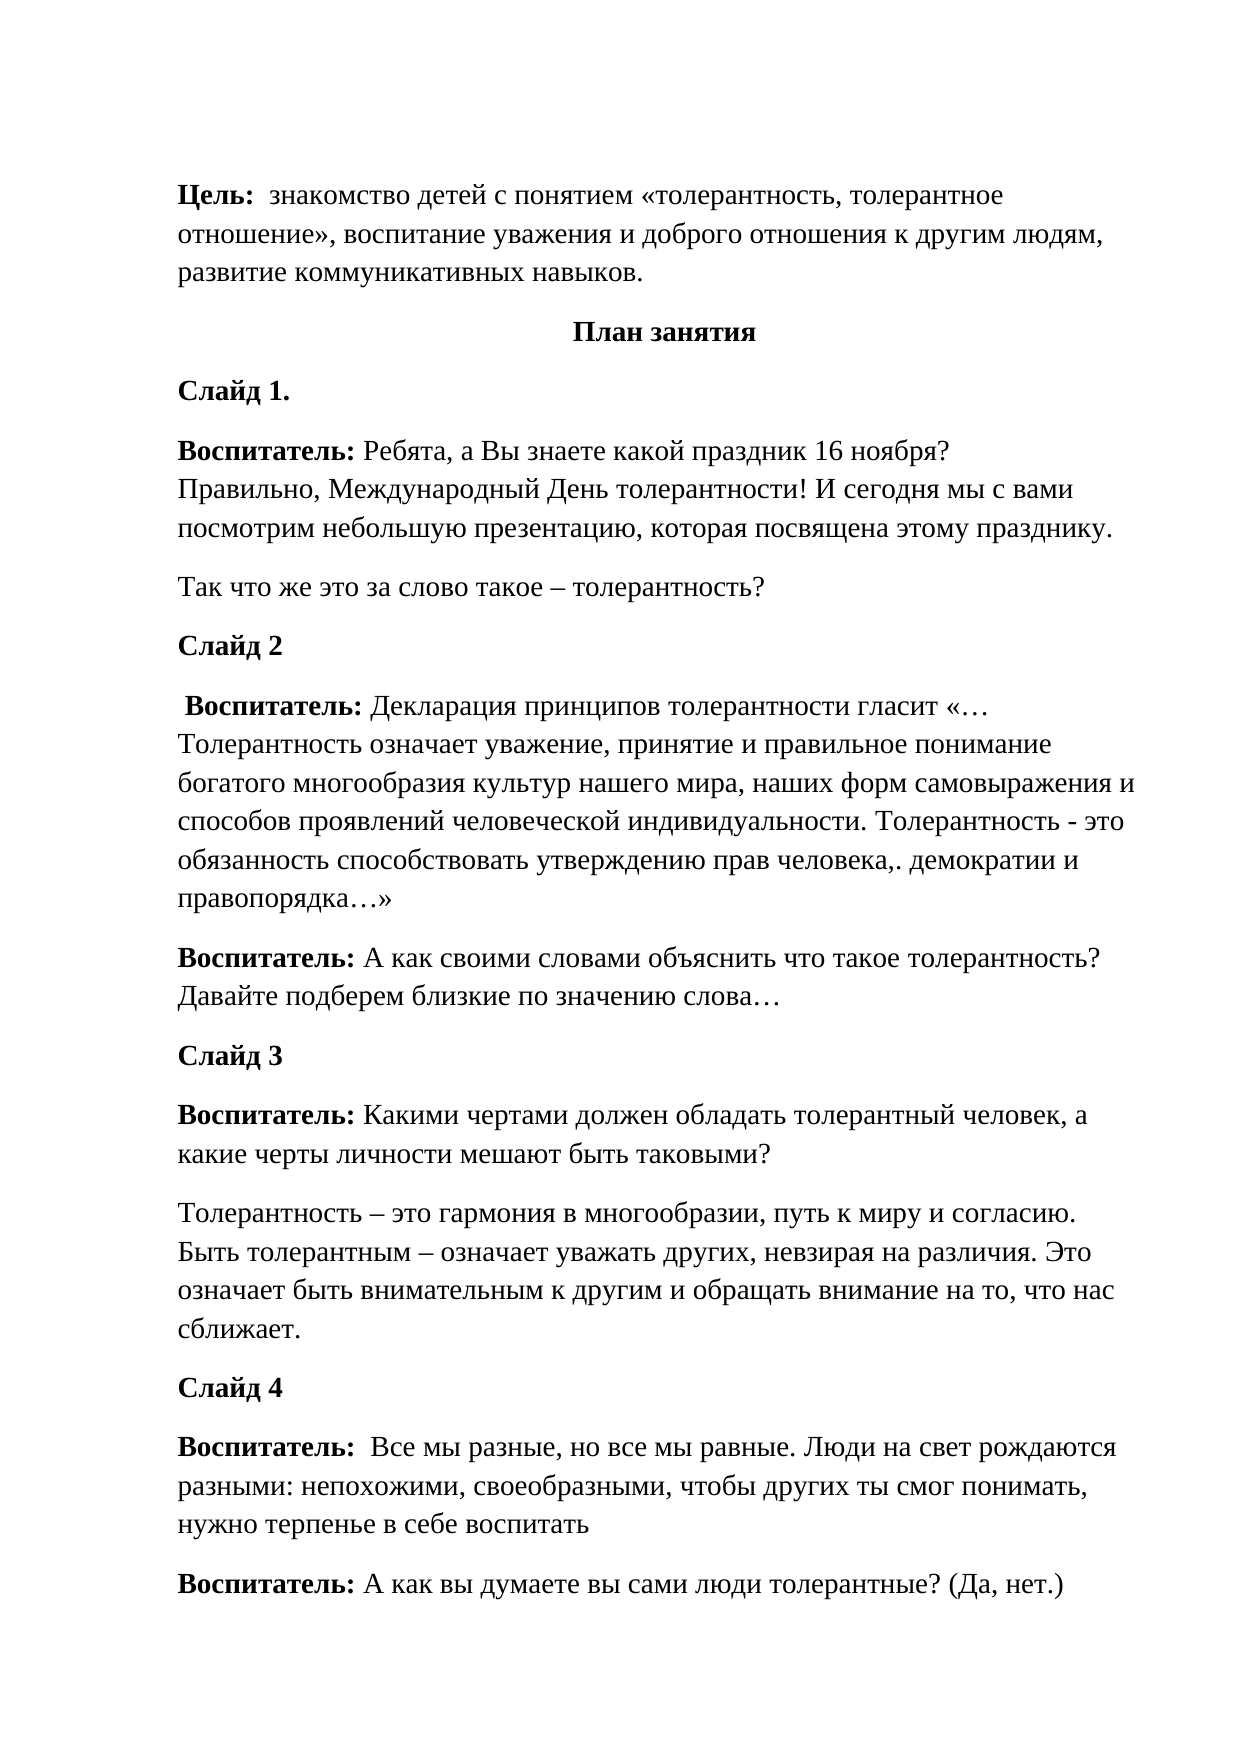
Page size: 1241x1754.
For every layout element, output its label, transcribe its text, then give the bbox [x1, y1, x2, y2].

text Воспитатель: Все мы разные, но все мы равные. Люди на свет рождаются разными: непохожими, своеобразными, чтобы других ты смог понимать, нужно терпенье в себе воспитать [177, 1429, 1152, 1540]
text План занятия [177, 314, 1152, 347]
text Слайд 3 [177, 1038, 1152, 1071]
text Слайд 4 [177, 1370, 1152, 1404]
text Слайд 2 [177, 628, 1152, 662]
text Воспитатель: Какими чертами должен обладать толерантный человек, а какие черты личности мешают быть таковыми? [177, 1097, 1152, 1169]
text Воспитатель: А как вы думаете вы сами люди толерантные? (Да, нет.) [177, 1566, 1152, 1599]
text Так что же это за слово такое – толерантность? [177, 569, 1152, 603]
text Воспитатель: Ребята, а Вы знаете какой праздник 16 ноября? Правильно, Международный День толерантности! И сегодня мы с вами посмотрим небольшую презентацию, которая посвящена этому празднику. [177, 433, 1152, 543]
text Слайд 1. [177, 373, 1152, 407]
text Воспитатель: Декларация принципов толерантности гласит «…Толерантность означает уважение, принятие и правильное понимание богатого многообразия культур нашего мира, наших форм самовыражения и способов проявлений человеческой индивидуальности. Толерантность - это обязанность способствовать утверждению прав человека,. демократии и правопорядка…» [177, 688, 1152, 914]
text Толерантность – это гармония в многообразии, путь к миру и согласию. Быть толерантным – означает уважать других, невзирая на различия. Это означает быть внимательным к другим и обращать внимание на то, что нас сближает. [177, 1195, 1152, 1344]
text Цель: знакомство детей с понятием «толерантность, толерантное отношение», воспитание уважения и доброго отношения к другим людям, развитие коммуникативных навыков. [177, 177, 1152, 288]
text Воспитатель: А как своими словами объяснить что такое толерантность? Давайте подберем близкие по значению слова… [177, 940, 1152, 1012]
